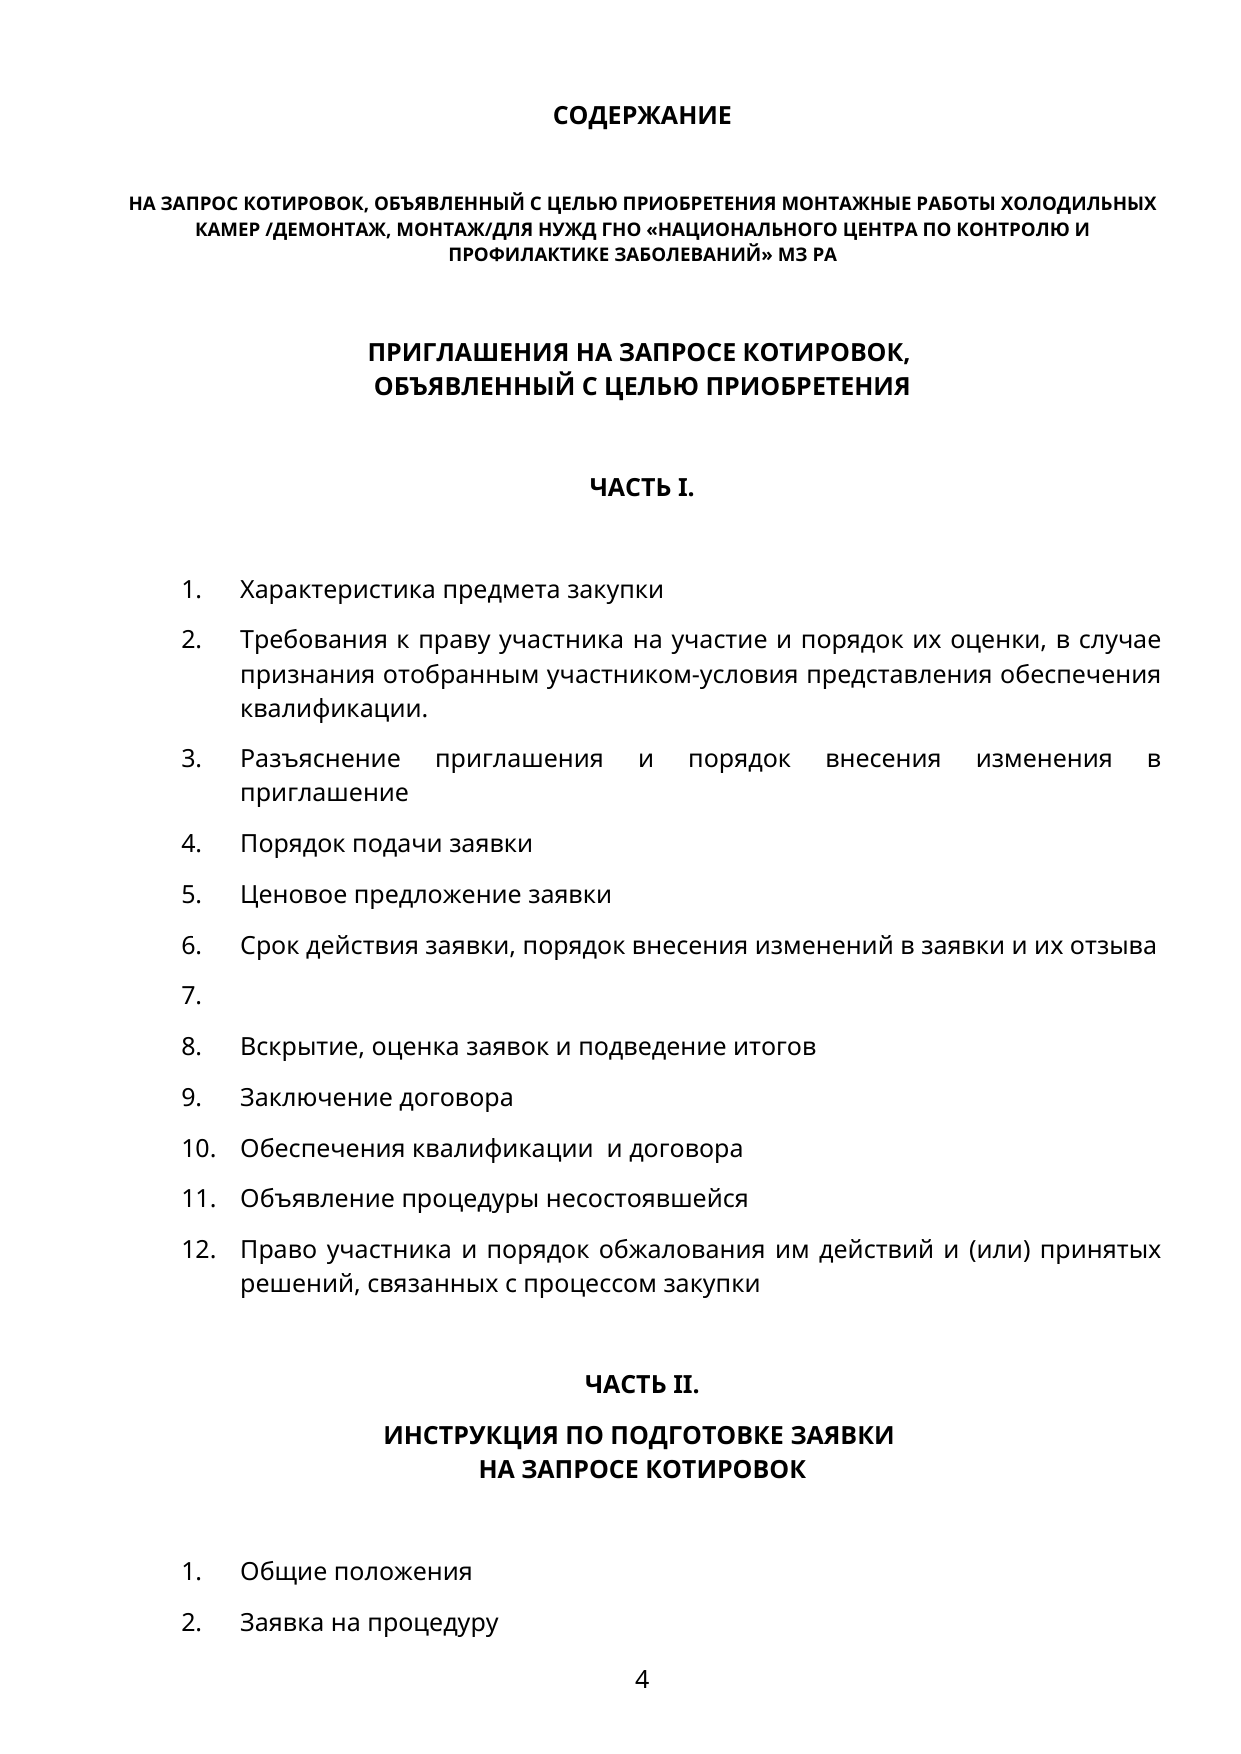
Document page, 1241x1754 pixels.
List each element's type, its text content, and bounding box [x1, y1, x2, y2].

text 10. Обеспечения квалификации и договора [181, 1130, 1162, 1164]
text ЧАСТЬ II. [122, 1367, 1162, 1401]
text ПРИГЛАШЕНИЯ НА ЗАПРОСЕ КОТИРОВОК, ОБЪЯВЛЕННЫЙ С ЦЕЛЬЮ ПРИОБРЕТЕНИЯ [122, 334, 1162, 403]
text 11. Объявление процедуры несостоявшейся [181, 1181, 1162, 1215]
text 12. Право участника и порядок обжалования им действий и (или) принятых решений, связанных с процессом закупки [181, 1232, 1162, 1300]
text ЧАСТЬ I. [122, 470, 1162, 504]
text 2. Заявка на процедуру [181, 1604, 1162, 1638]
text 4. Порядок подачи заявки [181, 826, 1162, 860]
text 2. Требования к праву участника на участие и порядок их оценки, в случае признания отобранным участником-условия представления обеспечения квалификации. [181, 622, 1162, 724]
text ИНСТРУКЦИЯ ПО ПОДГОТОВКЕ ЗАЯВКИ НА ЗАПРОСЕ КОТИРОВОК [122, 1418, 1162, 1486]
text 9. Заключение договора [181, 1079, 1162, 1113]
text 1. Характеристика предмета закупки [181, 571, 1162, 606]
text 7. [181, 978, 1162, 1012]
text СОДЕРЖАНИЕ [122, 98, 1162, 132]
text 3. Разъяснение приглашения и порядок внесения изменения в приглашение [181, 741, 1162, 809]
text 1. Общие положения [181, 1553, 1162, 1587]
text 8. Вскрытие, оценка заявок и подведение итогов [181, 1029, 1162, 1063]
text 5. Ценовое предложение заявки [181, 877, 1162, 911]
text 6. Срок действия заявки, порядок внесения изменений в заявки и их отзыва [181, 927, 1162, 961]
text НА ЗАПРОС КОТИРОВОК, ОБЪЯВЛЕННЫЙ С ЦЕЛЬЮ ПРИОБРЕТЕНИЯ МОНТАЖНЫЕ РАБОТЫ ХОЛОДИЛЬНЫХ КАМЕР /ДЕМОНТАЖ, МОНТАЖ/ДЛЯ НУЖД ГНО «НАЦИОНАЛЬНОГО ЦЕНТРА ПО КОНТРОЛЮ И ПРОФИЛАКТИКЕ ЗАБОЛЕВАНИЙ» МЗ РА [122, 191, 1163, 267]
